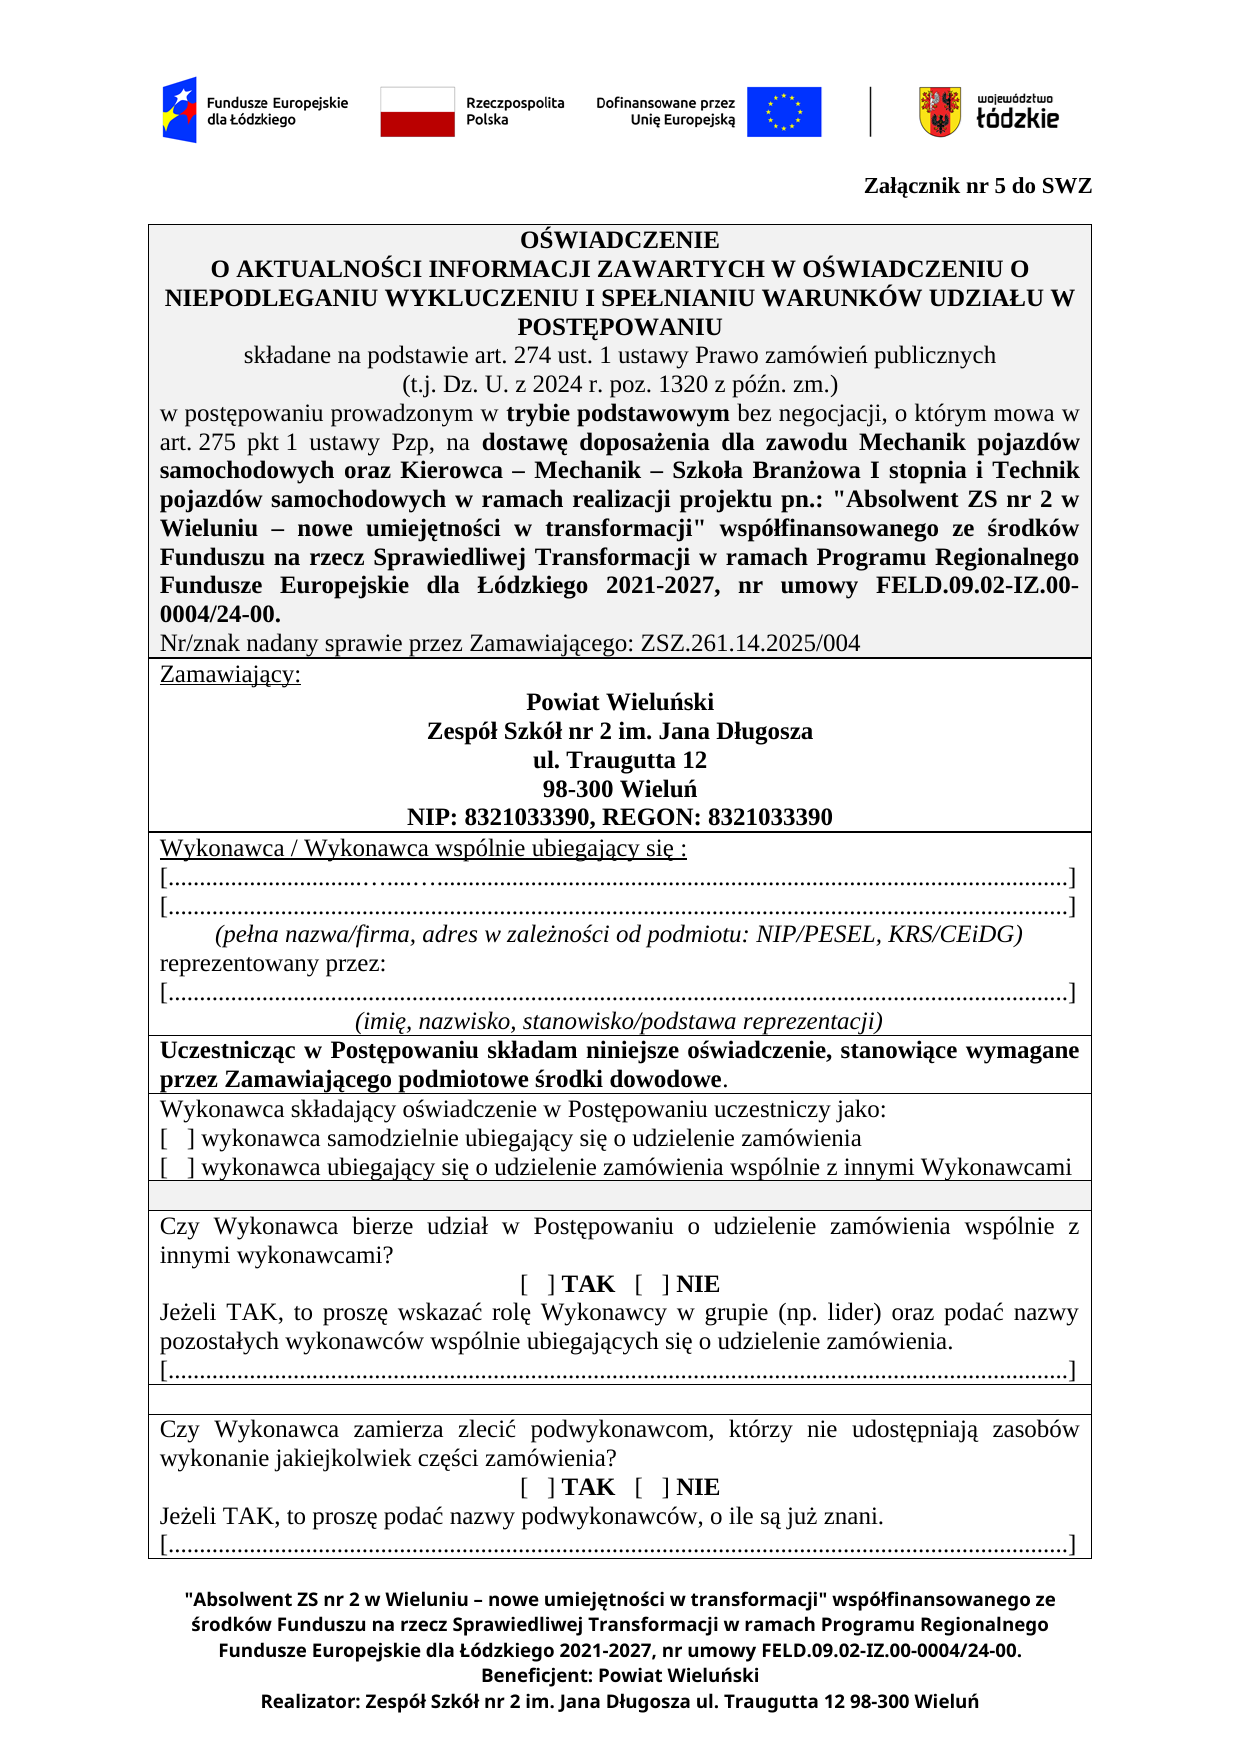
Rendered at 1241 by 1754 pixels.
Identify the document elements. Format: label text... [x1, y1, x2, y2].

table_header Wykonawca / Wykonawca wspólnie ubiegający się : [...............................…....….....................................................................................................] [................................................................................................................................................] (pełna nazwa/firma, adres w zależności od podmiotu: NIP/PESEL, KRS/CEiDG) reprezentowany przez: [................................................................................................................................................] (imię, nazwisko, stanowisko/podstawa reprezentacji) [149, 833, 1091, 1034]
picture [147, 59, 1117, 168]
table_header OŚWIADCZENIE O AKTUALNOŚCI INFORMACJI ZAWARTYCH W OŚWIADCZENIU O NIEPODLEGANIU WYKLUCZENIU I SPEŁNIANIU WARUNKÓW UDZIAŁU W POSTĘPOWANIU składane na podstawie art. 274 ust. 1 ustawy Prawo zamówień publicznych (t.j. Dz. U. z 2024 r. poz. 1320 z późn. zm.) w postępowaniu prowadzonym w trybie podstawowym bez negocjacji, o którym mowa w art. 275 pkt 1 ustawy Pzp, na dostawę doposażenia dla zawodu Mechanik pojazdów samochodowych oraz Kierowca – Mechanik – Szkoła Branżowa I stopnia i Technik pojazdów samochodowych w ramach realizacji projektu pn.: "Absolwent ZS nr 2 w Wieluniu – nowe umiejętności w transformacji" współfinansowanego ze środków Funduszu na rzecz Sprawiedliwej Transformacji w ramach Programu Regionalnego Fundusze Europejskie dla Łódzkiego 2021-2027, nr umowy FELD.09.02-IZ.00-0004/24-00. Nr/znak nadany sprawie przez Zamawiającego: ZSZ.261.14.2025/004 [149, 225, 1091, 657]
table_cell [149, 1181, 1091, 1210]
table_cell Wykonawca składający oświadczenie w Postępowaniu uczestniczy jako: [ ] wykonawca samodzielnie ubiegający się o udzielenie zamówienia [ ] wykonawca ubiegający się o udzielenie zamówienia wspólnie z innymi Wykonawcami [149, 1094, 1091, 1180]
table_cell [149, 1385, 1091, 1413]
table_cell Czy Wykonawca bierze udział w Postępowaniu o udzielenie zamówienia wspólnie z innymi wykonawcami? [ ] TAK [ ] NIE Jeżeli TAK, to proszę wskazać rolę Wykonawcy w grupie (np. lider) oraz podać nazwy pozostałych wykonawców wspólnie ubiegających się o udzielenie zamówienia. [................................................................................................................................................] [149, 1211, 1091, 1384]
table_cell Czy Wykonawca zamierza zlecić podwykonawcom, którzy nie udostępniają zasobów wykonanie jakiejkolwiek części zamówienia? [ ] TAK [ ] NIE Jeżeli TAK, to proszę podać nazwy podwykonawców, o ile są już znani. [................................................................................................................................................] [149, 1415, 1091, 1558]
table_cell Uczestnicząc w Postępowaniu składam niniejsze oświadczenie, stanowiące wymagane przez Zamawiającego podmiotowe środki dowodowe. [149, 1036, 1091, 1093]
table_header Zamawiający: Powiat Wieluński Zespół Szkół nr 2 im. Jana Długosza ul. Traugutta 12 98-300 Wieluń NIP: 8321033390, REGON: 8321033390 [149, 659, 1091, 831]
text Załącznik nr 5 do SWZ [148, 172, 1092, 198]
